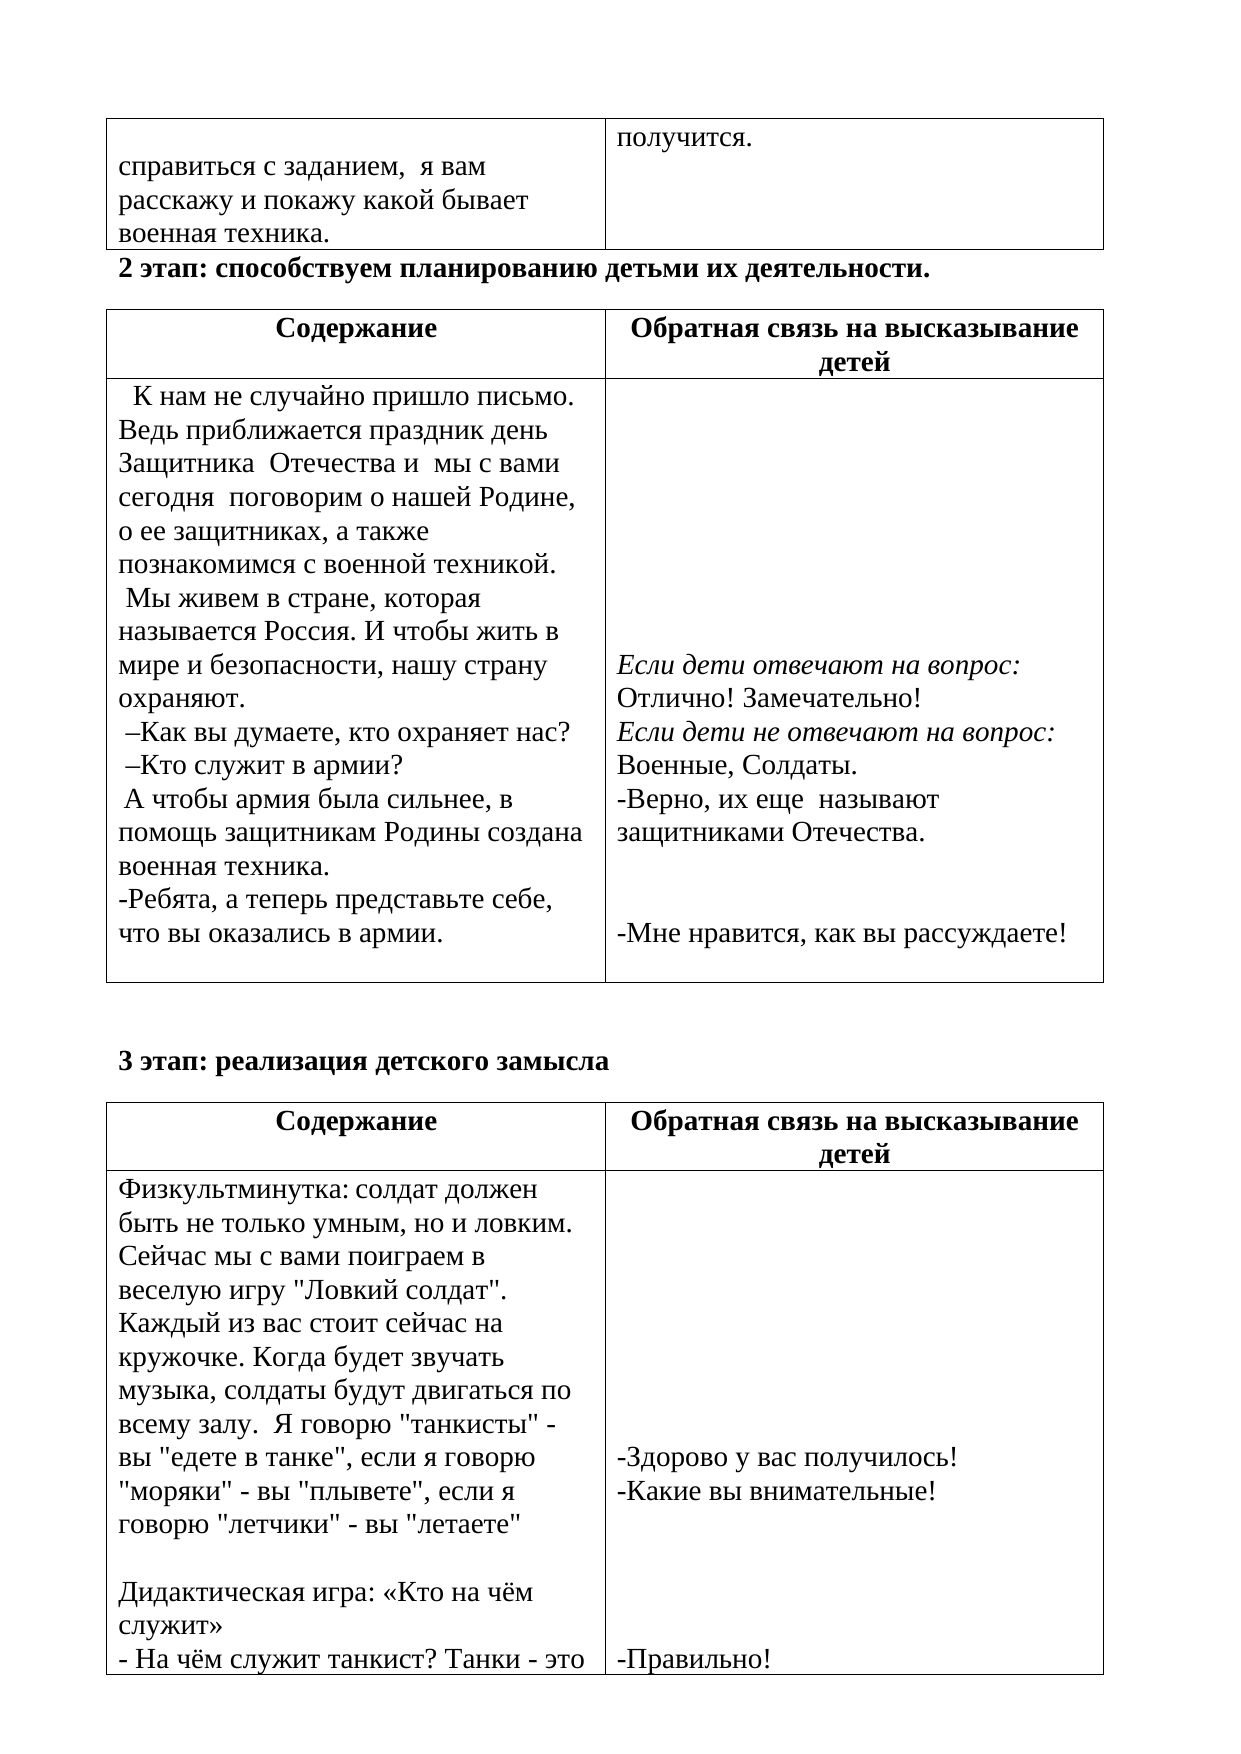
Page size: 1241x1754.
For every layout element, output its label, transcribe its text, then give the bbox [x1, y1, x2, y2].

text 3 этап: реализация детского замысла [118, 1043, 1152, 1076]
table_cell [606, 119, 1103, 249]
table_header Содержание [107, 1103, 605, 1170]
table_cell Если дети отвечают на вопрос: Отлично! Замечательно! Если дети не отвечают на вопрос: Военные, Солдаты. -Верно, их еще называют защитниками Отечества. -Мне нравится, как вы рассуждаете! [606, 379, 1103, 982]
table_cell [606, 1171, 1103, 1674]
table_cell К нам не случайно пришло письмо. Ведь приближается праздник день Защитника Отечества и мы с вами сегодня поговорим о нашей Родине, о ее защитниках, а также познакомимся с военной техникой. Мы живем в стране, которая называется Россия. И чтобы жить в мире и безопасности, нашу страну охраняют. –Как вы думаете, кто охраняет нас? –Кто служит в армии? А чтобы армия была сильнее, в помощь защитникам Родины создана военная техника. -Ребята, а теперь представьте себе, что вы оказались в армии. [107, 379, 605, 982]
table_header Содержание [107, 310, 605, 377]
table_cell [107, 119, 605, 249]
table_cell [107, 1171, 605, 1674]
table_header Обратная связь на высказывание детей [606, 1103, 1103, 1170]
table_header Обратная связь на высказывание детей [606, 310, 1103, 377]
text 2 этап: способствуем планированию детьми их деятельности. [118, 250, 1152, 283]
